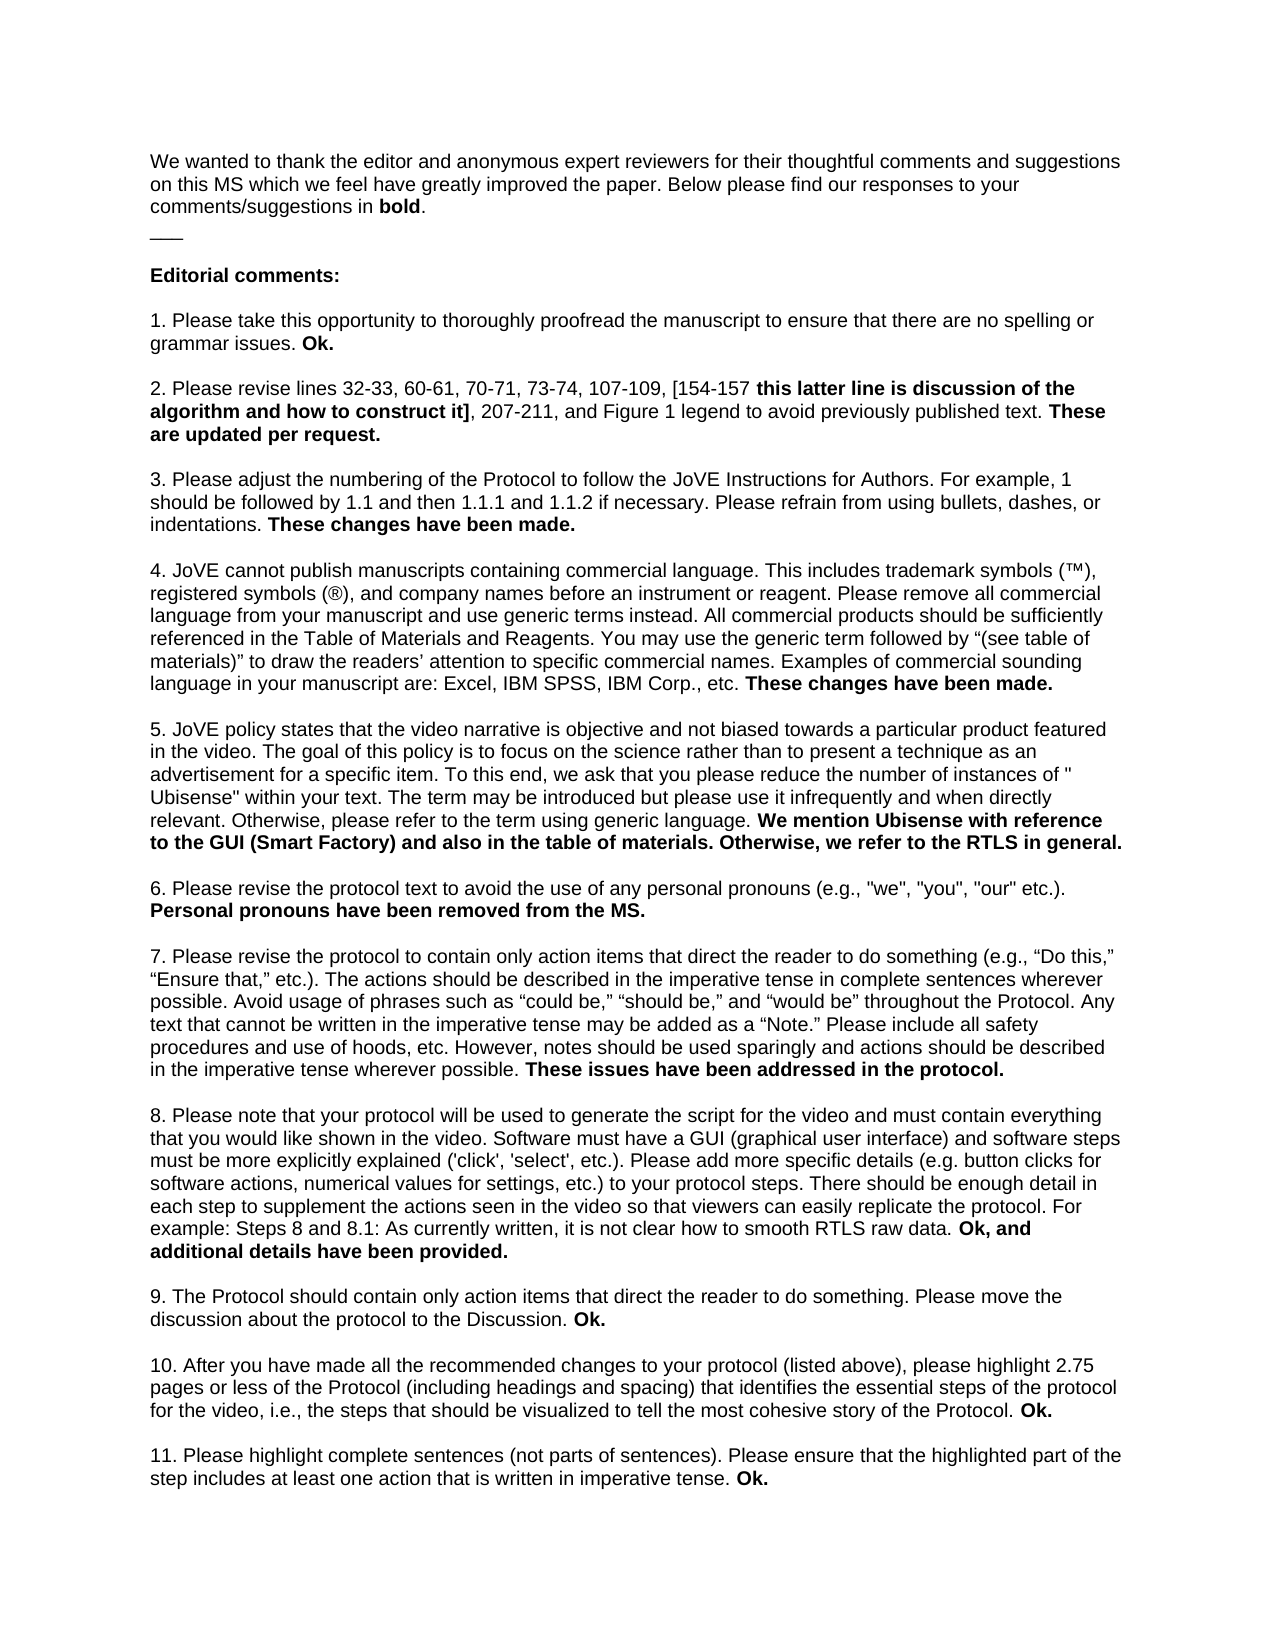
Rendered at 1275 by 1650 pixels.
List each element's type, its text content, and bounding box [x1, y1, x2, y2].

text 2. Please revise lines 32-33, 60-61, 70-71, 73-74, 107-109, [154-157 this latter line is discussion of the algorithm and how to construct it], 207-211, and Figure 1 legend to avoid previously published text. These are updated per request. [150, 354, 1125, 445]
text 4. JoVE cannot publish manuscripts containing commercial language. This includes trademark symbols (™), registered symbols (®), and company names before an instrument or reagent. Please remove all commercial language from your manuscript and use generic terms instead. All commercial products should be sufficiently referenced in the Table of Materials and Reagents. You may use the generic term followed by “(see table of materials)” to draw the readers’ attention to specific commercial names. Examples of commercial sounding language in your manuscript are: Excel, IBM SPSS, IBM Corp., etc. These changes have been made. [150, 536, 1125, 695]
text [150, 1422, 1125, 1490]
text 9. The Protocol should contain only action items that direct the reader to do something. Please move the discussion about the protocol to the Discussion. Ok. [150, 1263, 1125, 1331]
text 7. Please revise the protocol to contain only action items that direct the reader to do something (e.g., “Do this,” “Ensure that,” etc.). The actions should be described in the imperative tense in complete sentences wherever possible. Avoid usage of phrases such as “could be,” “should be,” and “would be” throughout the Protocol. Any text that cannot be written in the imperative tense may be added as a “Note.” Please include all safety procedures and use of hoods, etc. However, notes should be used sparingly and actions should be described in the imperative tense wherever possible. These issues have been addressed in the protocol. [150, 922, 1125, 1081]
text 8. Please note that your protocol will be used to generate the script for the video and must contain everything that you would like shown in the video. Software must have a GUI (graphical user interface) and software steps must be more explicitly explained ('click', 'select', etc.). Please add more specific details (e.g. button clicks for software actions, numerical values for settings, etc.) to your protocol steps. There should be enough detail in each step to supplement the actions seen in the video so that viewers can easily replicate the protocol. For example: Steps 8 and 8.1: As currently written, it is not clear how to smooth RTLS raw data. Ok, and additional details have been provided. [150, 1081, 1125, 1263]
text We wanted to thank the editor and anonymous expert reviewers for their thoughtful comments and suggestions on this MS which we feel have greatly improved the paper. Below please find our responses to your comments/suggestions in bold. [150, 150, 1125, 218]
text 10. After you have made all the recommended changes to your protocol (listed above), please highlight 2.75 pages or less of the Protocol (including headings and spacing) that identifies the essential steps of the protocol for the video, i.e., the steps that should be visualized to tell the most cohesive story of the Protocol. Ok. [150, 1331, 1125, 1422]
text 3. Please adjust the numbering of the Protocol to follow the JoVE Instructions for Authors. For example, 1 should be followed by 1.1 and then 1.1.1 and 1.1.2 if necessary. Please refrain from using bullets, dashes, or indentations. These changes have been made. [150, 445, 1125, 536]
text 5. JoVE policy states that the video narrative is objective and not biased towards a particular product featured in the video. The goal of this policy is to focus on the science rather than to present a technique as an advertisement for a specific item. To this end, we ask that you please reduce the number of instances of " Ubisense" within your text. The term may be introduced but please use it infrequently and when directly relevant. Otherwise, please refer to the term using generic language. We mention Ubisense with reference to the GUI (Smart Factory) and also in the table of materials. Otherwise, we refer to the RTLS in general. [150, 718, 1125, 854]
text ___ Editorial comments: 1. Please take this opportunity to thoroughly proofread the manuscript to ensure that there are no spelling or grammar issues. Ok. [150, 218, 1125, 354]
text 6. Please revise the protocol text to avoid the use of any personal pronouns (e.g., "we", "you", "our" etc.). Personal pronouns have been removed from the MS. [150, 854, 1125, 922]
